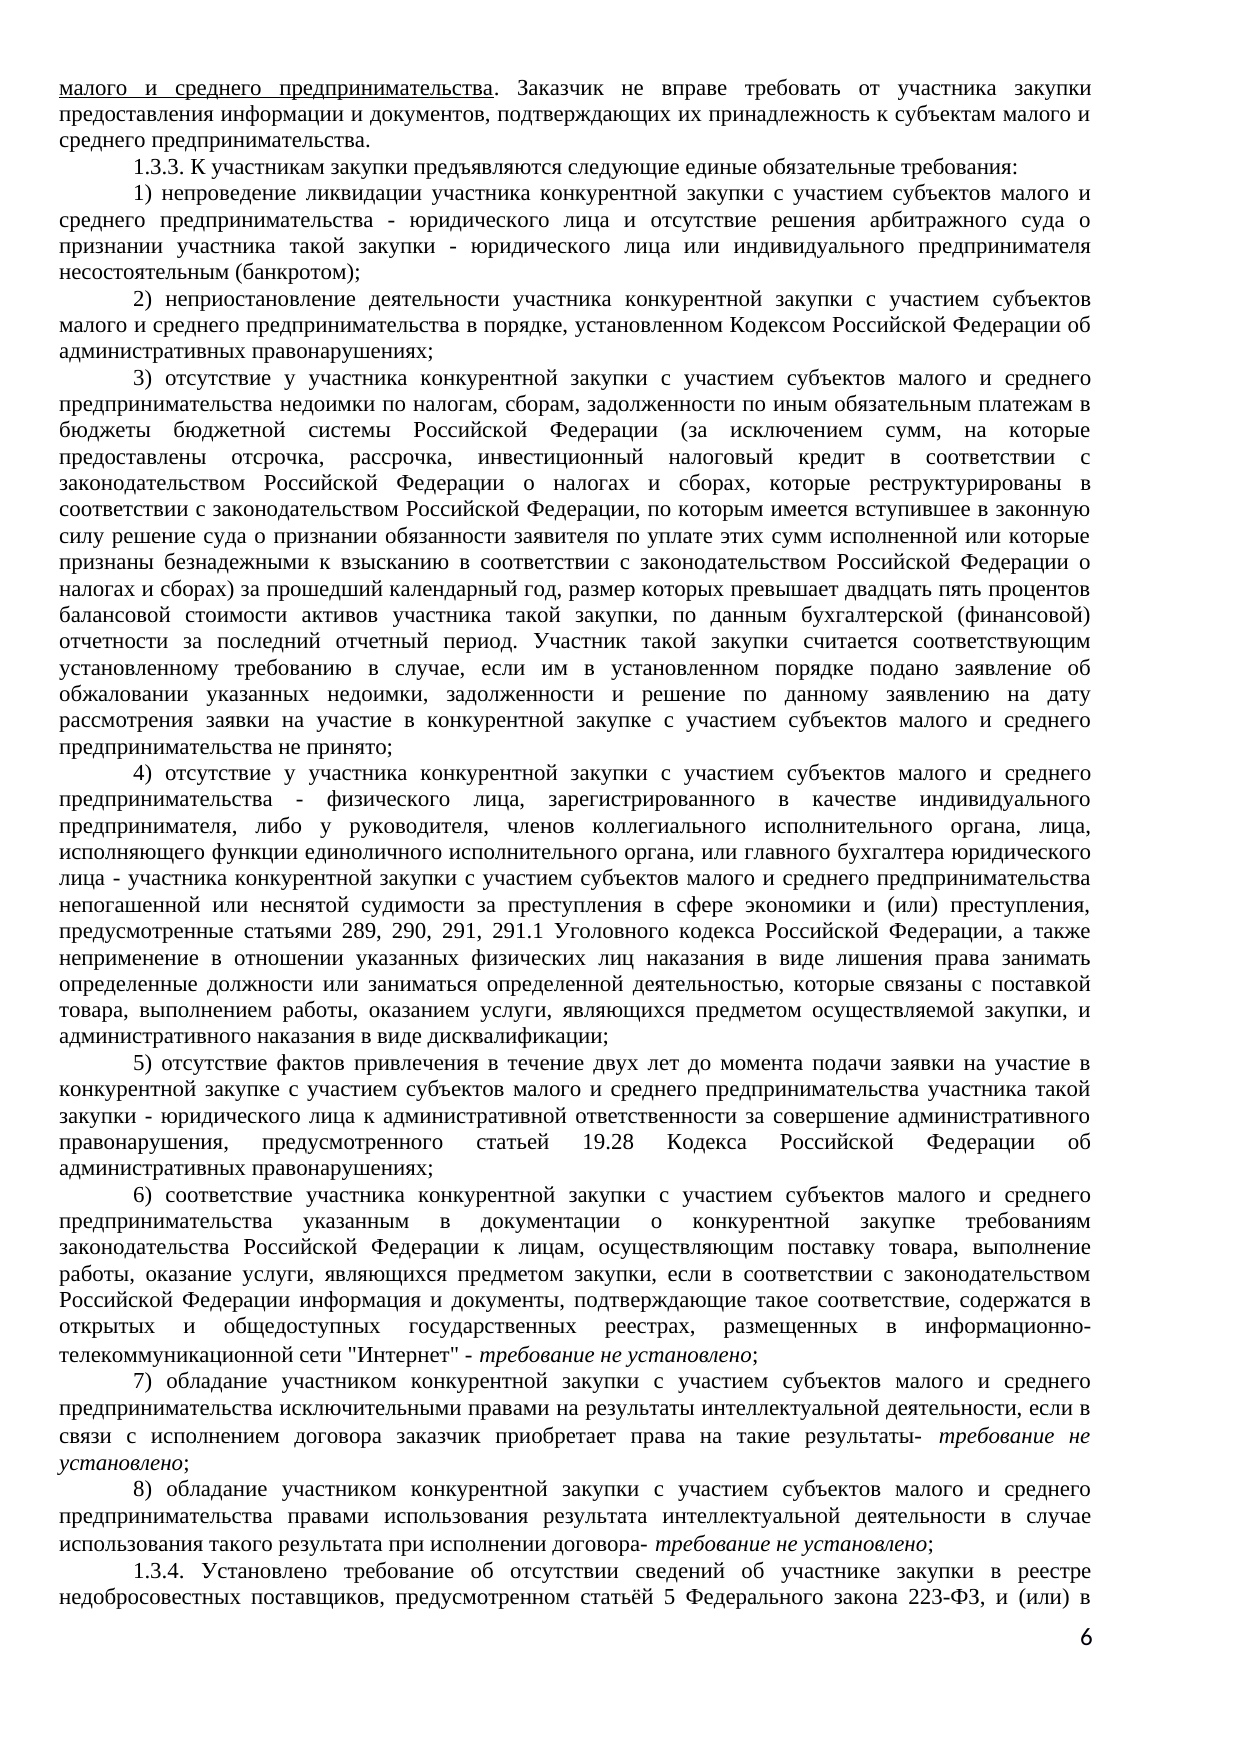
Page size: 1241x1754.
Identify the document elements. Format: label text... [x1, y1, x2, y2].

text 2) неприостановление деятельности участника конкурентной закупки с участием субъектов малого и среднего предпринимательства в порядке, установленном Кодексом Российской Федерации об административных правонарушениях; [59, 285, 1092, 364]
text 1.3.3. К участникам закупки предъявляются следующие единые обязательные требования: [59, 153, 1092, 179]
text 3) отсутствие у участника конкурентной закупки с участием субъектов малого и среднего предпринимательства недоимки по налогам, сборам, задолженности по иным обязательным платежам в бюджеты бюджетной системы Российской Федерации (за исключением сумм, на которые предоставлены отсрочка, рассрочка, инвестиционный налоговый кредит в соответствии с законодательством Российской Федерации о налогах и сборах, которые реструктурированы в соответствии с законодательством Российской Федерации, по которым имеется вступившее в законную силу решение суда о признании обязанности заявителя по уплате этих сумм исполненной или которые признаны безнадежными к взысканию в соответствии с законодательством Российской Федерации о налогах и сборах) за прошедший календарный год, размер которых превышает двадцать пять процентов балансовой стоимости активов участника такой закупки, по данным бухгалтерской (финансовой) отчетности за последний отчетный период. Участник такой закупки считается соответствующим установленному требованию в случае, если им в установленном порядке подано заявление об обжаловании указанных недоимки, задолженности и решение по данному заявлению на дату рассмотрения заявки на участие в конкурентной закупке с участием субъектов малого и среднего предпринимательства не принято; [59, 364, 1092, 759]
text 5) отсутствие фактов привлечения в течение двух лет до момента подачи заявки на участие в конкурентной закупке с участием субъектов малого и среднего предпринимательства участника такой закупки - юридического лица к административной ответственности за совершение административного правонарушения, предусмотренного статьей 19.28 Кодекса Российской Федерации об административных правонарушениях; [59, 1049, 1092, 1181]
text 8) обладание участником конкурентной закупки с участием субъектов малого и среднего предпринимательства правами использования результата интеллектуальной деятельности в случае использования такого результата при исполнении договора- требование не установлено; [59, 1475, 1092, 1557]
text 4) отсутствие у участника конкурентной закупки с участием субъектов малого и среднего предпринимательства - физического лица, зарегистрированного в качестве индивидуального предпринимателя, либо у руководителя, членов коллегиального исполнительного органа, лица, исполняющего функции единоличного исполнительного органа, или главного бухгалтера юридического лица - участника конкурентной закупки с участием субъектов малого и среднего предпринимательства непогашенной или неснятой судимости за преступления в сфере экономики и (или) преступления, предусмотренные статьями 289, 290, 291, 291.1 Уголовного кодекса Российской Федерации, а также неприменение в отношении указанных физических лиц наказания в виде лишения права занимать определенные должности или заниматься определенной деятельностью, которые связаны с поставкой товара, выполнением работы, оказанием услуги, являющихся предметом осуществляемой закупки, и административного наказания в виде дисквалификации; [59, 759, 1092, 1049]
text 1) непроведение ликвидации участника конкурентной закупки с участием субъектов малого и среднего предпринимательства - юридического лица и отсутствие решения арбитражного суда о признании участника такой закупки - юридического лица или индивидуального предпринимателя несостоятельным (банкротом); [59, 179, 1092, 285]
text 7) обладание участником конкурентной закупки с участием субъектов малого и среднего предпринимательства исключительными правами на результаты интеллектуальной деятельности, если в связи с исполнением договора заказчик приобретает права на такие результаты- требование не установлено; [59, 1368, 1092, 1475]
text 6) соответствие участника конкурентной закупки с участием субъектов малого и среднего предпринимательства указанным в документации о конкурентной закупке требованиям законодательства Российской Федерации к лицам, осуществляющим поставку товара, выполнение работы, оказание услуги, являющихся предметом закупки, если в соответствии с законодательством Российской Федерации информация и документы, подтверждающие такое соответствие, содержатся в открытых и общедоступных государственных реестрах, размещенных в информационно-телекоммуникационной сети "Интернет" - требование не установлено; [59, 1181, 1092, 1368]
